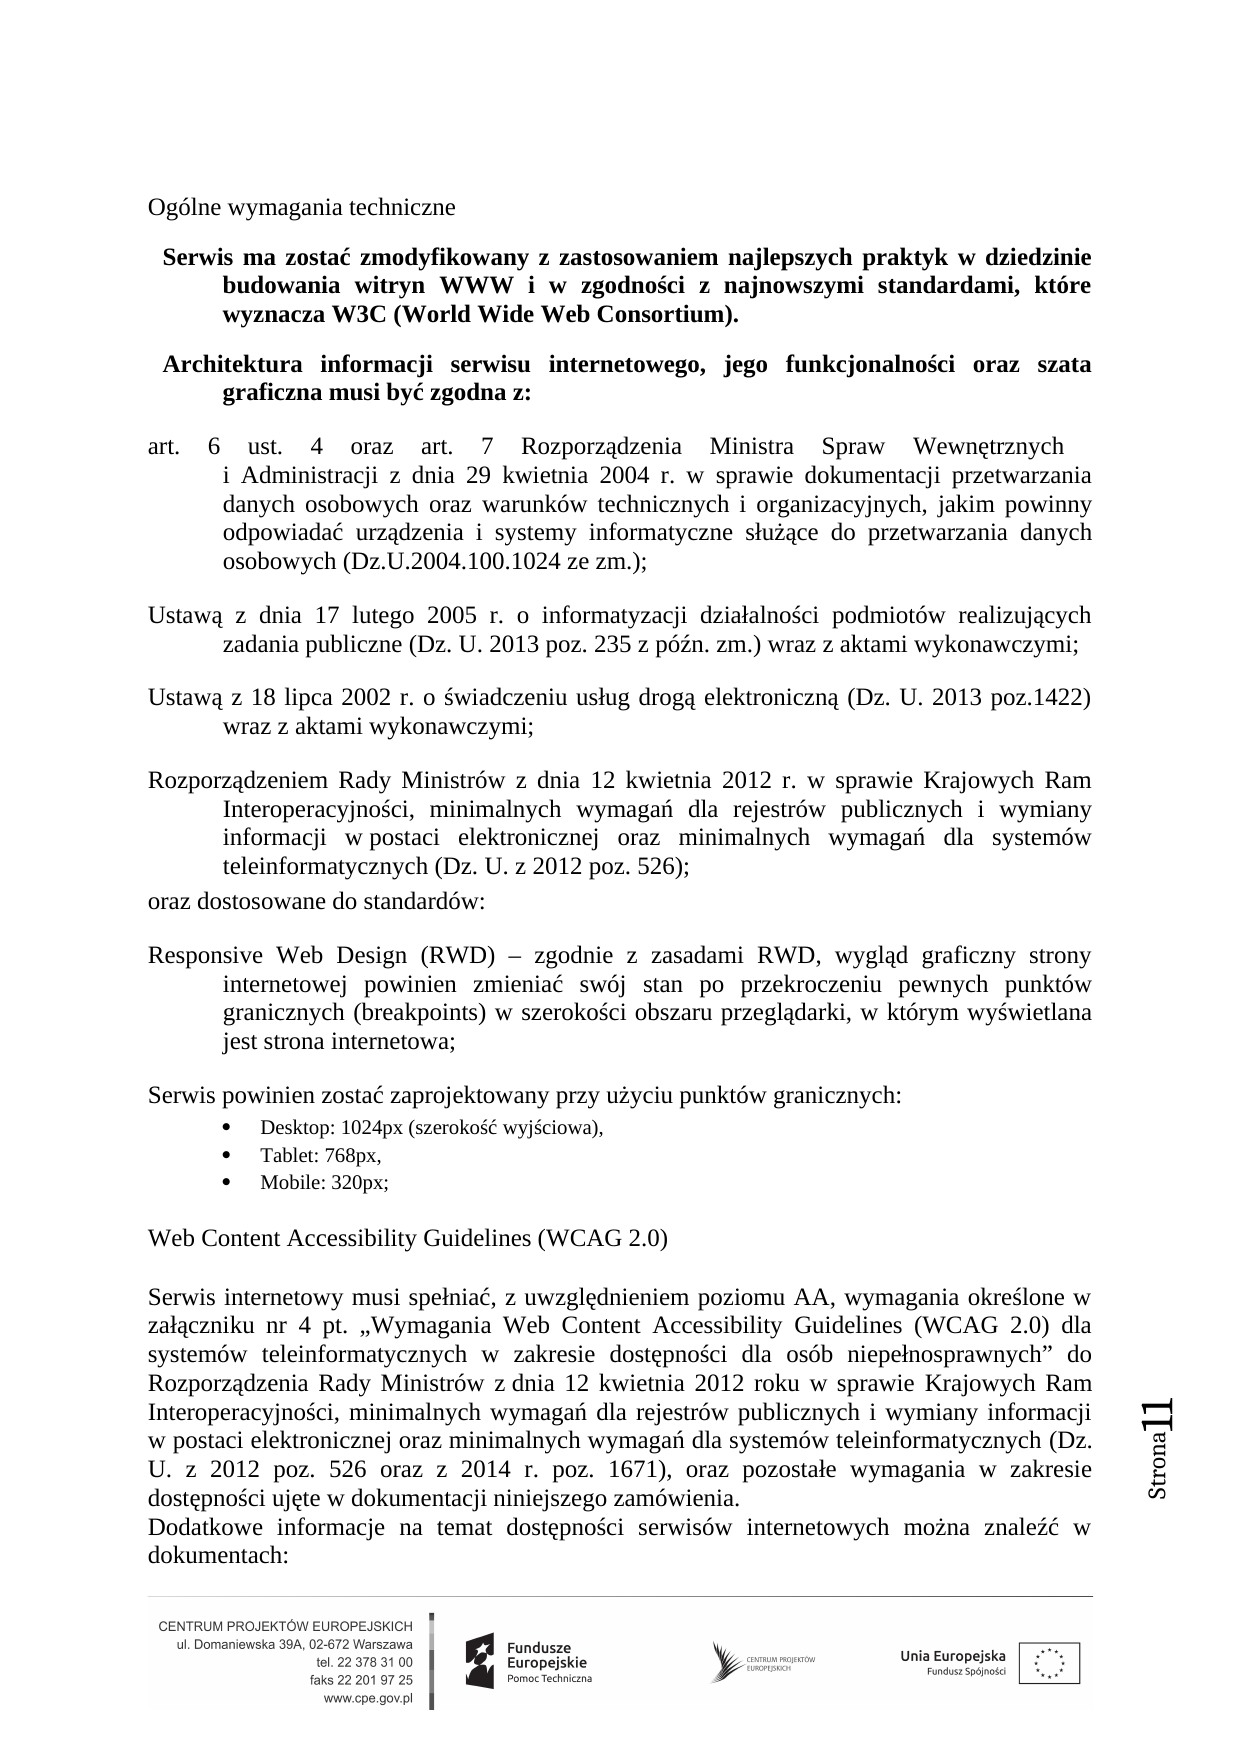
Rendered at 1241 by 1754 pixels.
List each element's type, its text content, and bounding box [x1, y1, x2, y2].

list Tablet: 768px, [223, 1143, 1093, 1167]
text Serwis internetowy musi spełniać, z uwzględnieniem poziomu AA, wymagania określone w załączniku nr 4 pt. „Wymagania Web Content Accessibility Guidelines (WCAG 2.0) dla systemów teleinformatycznych w zakresie dostępności dla osób niepełnosprawnych” do Rozporządzenia Rady Ministrów z dnia 12 kwietnia 2012 roku w sprawie Krajowych Ram Interoperacyjności, minimalnych wymagań dla rejestrów publicznych i wymiany informacji w postaci elektronicznej oraz minimalnych wymagań dla systemów teleinformatycznych (Dz. U. z 2012 poz. 526 oraz z 2014 r. poz. 1671), oraz pozostałe wymagania w zakresie dostępności ujęte w dokumentacji niniejszego zamówienia. [148, 1282, 1093, 1397]
subtitle Serwis powinien zostać zaprojektowany przy użyciu punktów granicznych: [148, 1080, 1093, 1109]
subtitle Ogólne wymagania techniczne [148, 192, 1093, 221]
list Desktop: 1024px (szerokość wyjściowa), [223, 1115, 1093, 1139]
subtitle Serwis ma zostać zmodyfikowany z zastosowaniem najlepszych praktyk w dziedzinie budowania witryn WWW i w zgodności z najnowszymi standardami, które wyznacza W3C (World Wide Web Consortium). [162, 242, 1093, 328]
text oraz dostosowane do standardów: [148, 886, 1093, 915]
picture [147, 1596, 1094, 1710]
text Serwis internetowy musi spełniać, z uwzględnieniem poziomu AA, wymagania określone w załączniku nr 4 pt. „Wymagania Web Content Accessibility Guidelines (WCAG 2.0) dla systemów teleinformatycznych w zakresie dostępności dla osób niepełnosprawnych” do Rozporządzenia Rady Ministrów z dnia 12 kwietnia 2012 roku w sprawie Krajowych Ram Interoperacyjności, minimalnych wymagań dla rejestrów publicznych i wymiany informacji w postaci elektronicznej oraz minimalnych wymagań dla systemów teleinformatycznych (Dz. U. z 2012 poz. 526 oraz z 2014 r. poz. 1671), oraz pozostałe wymagania w zakresie dostępności ujęte w dokumentacji niniejszego zamówienia. [148, 1426, 1093, 1512]
subtitle Ustawą z dnia 17 lutego 2005 r. o informatyzacji działalności podmiotów realizujących zadania publiczne (Dz. U. 2013 poz. 235 z późn. zm.) wraz z aktami wykonawczymi; [148, 600, 1093, 657]
subtitle Rozporządzeniem Rady Ministrów z dnia 12 kwietnia 2012 r. w sprawie Krajowych Ram Interoperacyjności, minimalnych wymagań dla rejestrów publicznych i wymiany informacji w postaci elektronicznej oraz minimalnych wymagań dla systemów teleinformatycznych (Dz. U. z 2012 poz. 526); [148, 765, 1093, 880]
subtitle art. 6 ust. 4 oraz art. 7 Rozporządzenia Ministra Spraw Wewnętrznych i Administracji z dnia 29 kwietnia 2004 r. w sprawie dokumentacji przetwarzania danych osobowych oraz warunków technicznych i organizacyjnych, jakim powinny odpowiadać urządzenia i systemy informatyczne służące do przetwarzania danych osobowych (Dz.U.2004.100.1024 ze zm.); [148, 431, 1093, 575]
subtitle Responsive Web Design (RWD) – zgodnie z zasadami RWD, wygląd graficzny strony internetowej powinien zmieniać swój stan po przekroczeniu pewnych punktów granicznych (breakpoints) w szerokości obszaru przeglądarki, w którym wyświetlana jest strona internetowa; [148, 940, 1093, 1055]
subtitle Web Content Accessibility Guidelines (WCAG 2.0) [148, 1223, 1093, 1252]
text Dodatkowe informacje na temat dostępności serwisów internetowych można znaleźć w dokumentach: [148, 1512, 1093, 1569]
list Mobile: 320px; [223, 1170, 1093, 1194]
subtitle Architektura informacji serwisu internetowego, jego funkcjonalności oraz szata graficzna musi być zgodna z: [162, 349, 1093, 406]
subtitle Ustawą z 18 lipca 2002 r. o świadczeniu usług drogą elektroniczną (Dz. U. 2013 poz.1422) wraz z aktami wykonawczymi; [148, 682, 1093, 740]
